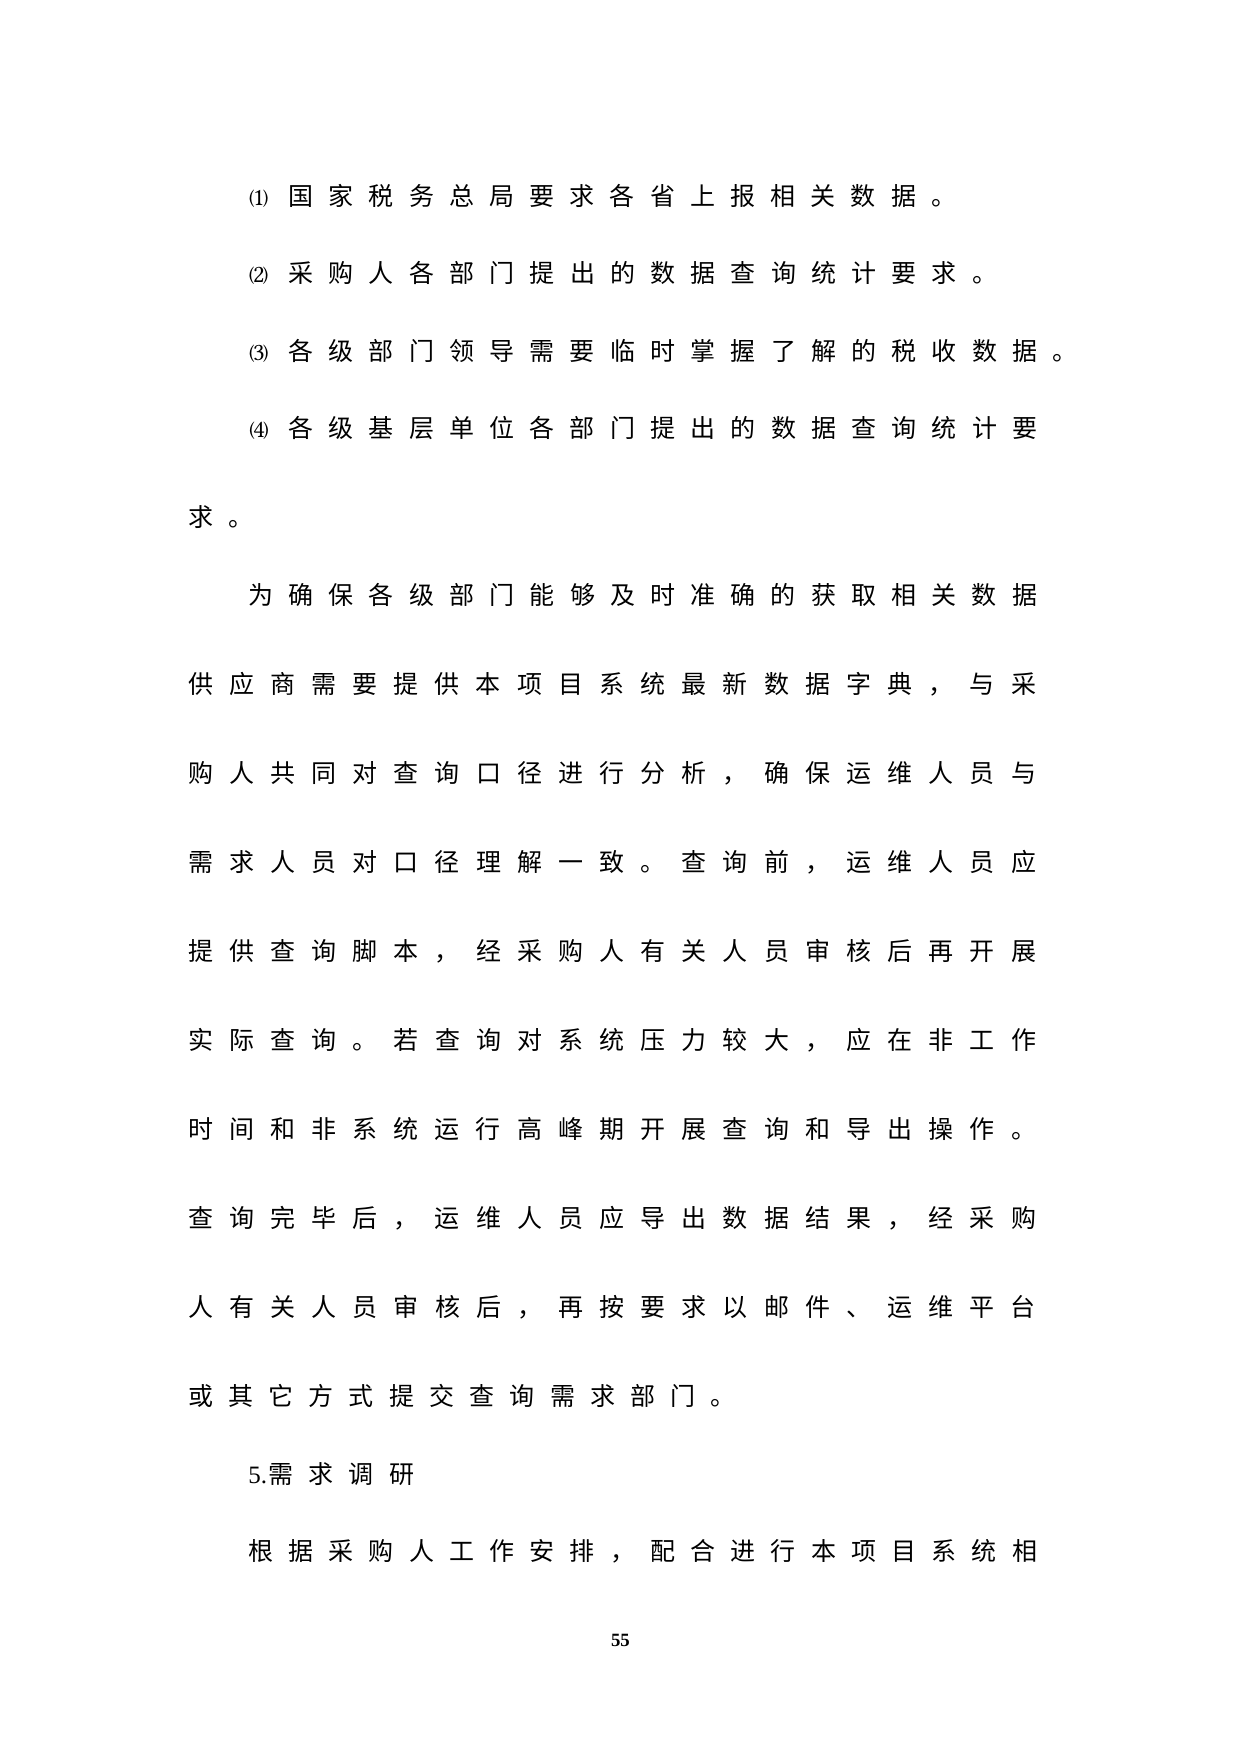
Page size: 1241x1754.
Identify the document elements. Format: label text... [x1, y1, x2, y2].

text ⑴国家税务总局要求各省上报相关数据。 [188, 164, 1052, 224]
text ⑶各级部门领导需要临时掌握了解的税收数据。 [188, 319, 1052, 379]
text 为确保各级部门能够及时准确的获取相关数据，供应商需要提供本项目系统最新数据字典，与采购人共同对查询口径进行分析，确保运维人员与需求人员对口径理解一致。查询前，运维人员应提供查询脚本，经采购人有关人员审核后再开展实际查询。若查询对系统压力较大，应在非工作时间和非系统运行高峰期开展查询和导出操作。查询完毕后，运维人员应导出数据结果，经采购人有关人员审核后，再按要求以邮件、运维平台或其它方式提交查询需求部门。 [188, 563, 1052, 1424]
text ⑵采购人各部门提出的数据查询统计要求。 [188, 242, 1052, 301]
text 5.需求调研 [188, 1443, 1052, 1502]
text ⑷各级基层单位各部门提出的数据查询统计要求。 [188, 397, 1052, 545]
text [188, 1520, 1052, 1579]
